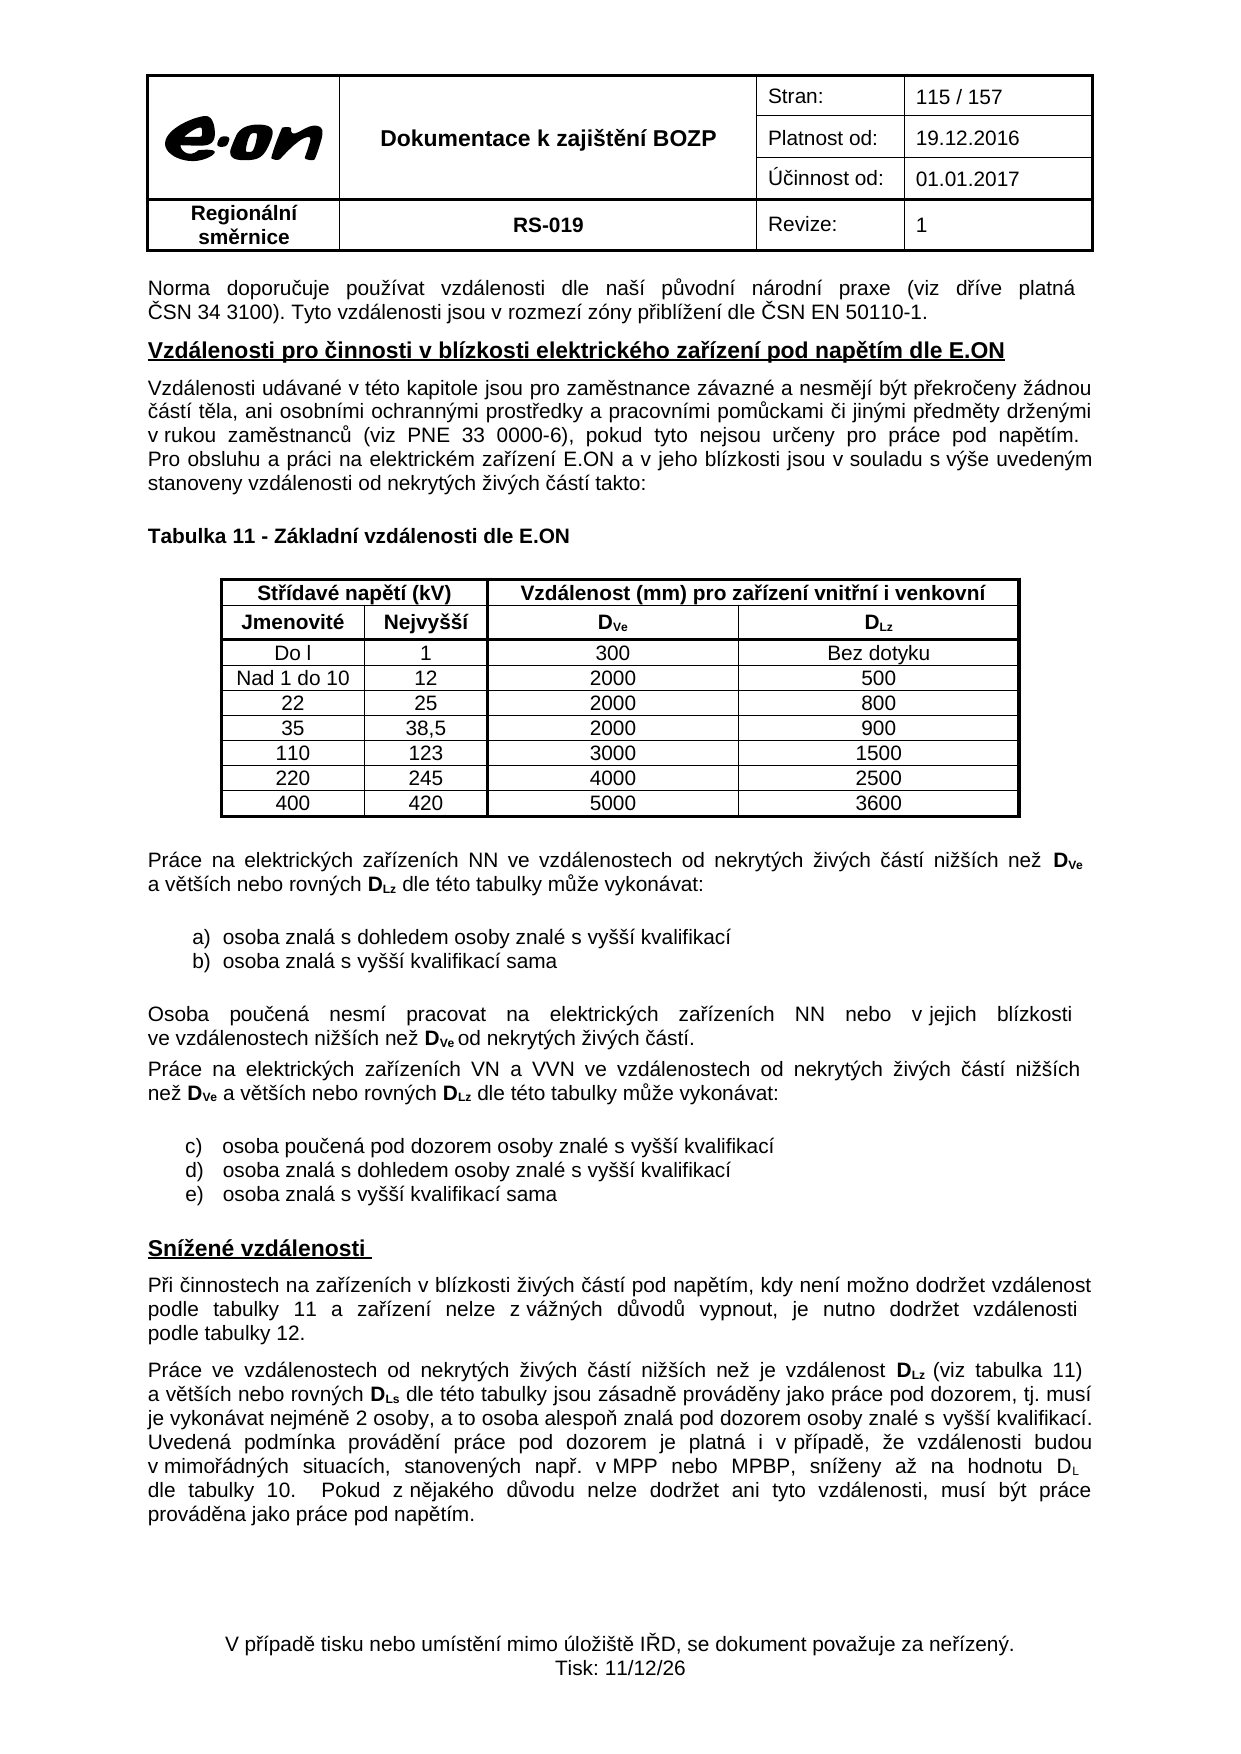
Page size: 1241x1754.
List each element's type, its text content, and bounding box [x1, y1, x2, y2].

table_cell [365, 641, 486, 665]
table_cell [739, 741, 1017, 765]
text Při činnostech na zařízeních v blízkosti živých částí pod napětím, kdy není možno dodržet vzdálenost podle tabulky 11 a zařízení nelze z vážných důvodů vypnout, je nutno dodržet vzdálenosti podle tabulky 12. [148, 1273, 1092, 1345]
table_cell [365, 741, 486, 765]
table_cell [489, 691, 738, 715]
text Vzdálenosti udávané v této kapitole jsou pro zaměstnance závazné a nesmějí být překročeny žádnou částí těla, ani osobními ochrannými prostředky a pracovními pomůckami či jinými předměty drženými v rukou zaměstnanců (viz PNE 33 0000-6), pokud tyto nejsou určeny pro práce pod napětím. Pro obsluhu a práci na elektrickém zařízení E.ON a v jeho blízkosti jsou v souladu s výše uvedeným stanoveny vzdálenosti od nekrytých živých částí takto: [148, 375, 1092, 495]
list osoba znalá s dohledem osoby znalé s vyšší kvalifikací [185, 1157, 1092, 1181]
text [148, 276, 1092, 324]
list osoba znalá s vyšší kvalifikací sama [185, 1181, 1092, 1205]
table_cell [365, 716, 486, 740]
list osoba znalá s vyšší kvalifikací sama [192, 949, 1092, 973]
text Práce na elektrických zařízeních NN ve vzdálenostech od nekrytých živých částí nižších než DVe a větších nebo rovných DLz dle této tabulky může vykonávat: [148, 848, 1092, 896]
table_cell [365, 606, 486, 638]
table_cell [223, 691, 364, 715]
list osoba poučená pod dozorem osoby znalé s vyšší kvalifikací [185, 1133, 1092, 1157]
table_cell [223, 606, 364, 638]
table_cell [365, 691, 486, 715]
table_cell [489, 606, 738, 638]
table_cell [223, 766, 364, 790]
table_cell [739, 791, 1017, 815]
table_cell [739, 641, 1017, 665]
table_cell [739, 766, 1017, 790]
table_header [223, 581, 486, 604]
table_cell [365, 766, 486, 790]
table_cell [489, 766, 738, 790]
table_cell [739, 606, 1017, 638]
text Tabulka 11 - Základní vzdálenosti dle E.ON [148, 524, 1092, 548]
text Práce na elektrických zařízeních VN a VVN ve vzdálenostech od nekrytých živých částí nižších než DVe a větších nebo rovných DLz dle této tabulky může vykonávat: [148, 1056, 1092, 1104]
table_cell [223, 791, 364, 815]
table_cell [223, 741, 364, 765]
list osoba znalá s dohledem osoby znalé s vyšší kvalifikací [192, 925, 1092, 949]
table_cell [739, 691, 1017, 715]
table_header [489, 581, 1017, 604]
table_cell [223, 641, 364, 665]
title Snížené vzdálenosti [148, 1234, 1092, 1261]
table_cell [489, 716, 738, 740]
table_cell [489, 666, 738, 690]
text Osoba poučená nesmí pracovat na elektrických zařízeních NN nebo v jejich blízkosti ve vzdálenostech nižších než DVe od nekrytých živých částí. [148, 1002, 1092, 1050]
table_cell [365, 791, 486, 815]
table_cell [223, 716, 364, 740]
title Vzdálenosti pro činnosti v blízkosti elektrického zařízení pod napětím dle E.ON [148, 337, 1092, 363]
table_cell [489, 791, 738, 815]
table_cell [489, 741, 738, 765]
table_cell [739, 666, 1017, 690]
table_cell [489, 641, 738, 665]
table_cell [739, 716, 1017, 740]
text Práce ve vzdálenostech od nekrytých živých částí nižších než je vzdálenost DLz (viz tabulka 11) a větších nebo rovných DLs dle této tabulky jsou zásadně prováděny jako práce pod dozorem, tj. musí je vykonávat nejméně 2 osoby, a to osoba alespoň znalá pod dozorem osoby znalé s vyšší kvalifikací. Uvedená podmínka provádění práce pod dozorem je platná i v případě, že vzdálenosti budou v mimořádných situacích, stanovených např. v MPP nebo MPBP, sníženy až na hodnotu DL dle tabulky 10. Pokud z nějakého důvodu nelze dodržet ani tyto vzdálenosti, musí být práce prováděna jako práce pod napětím. [148, 1358, 1092, 1525]
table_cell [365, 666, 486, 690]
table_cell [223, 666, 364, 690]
